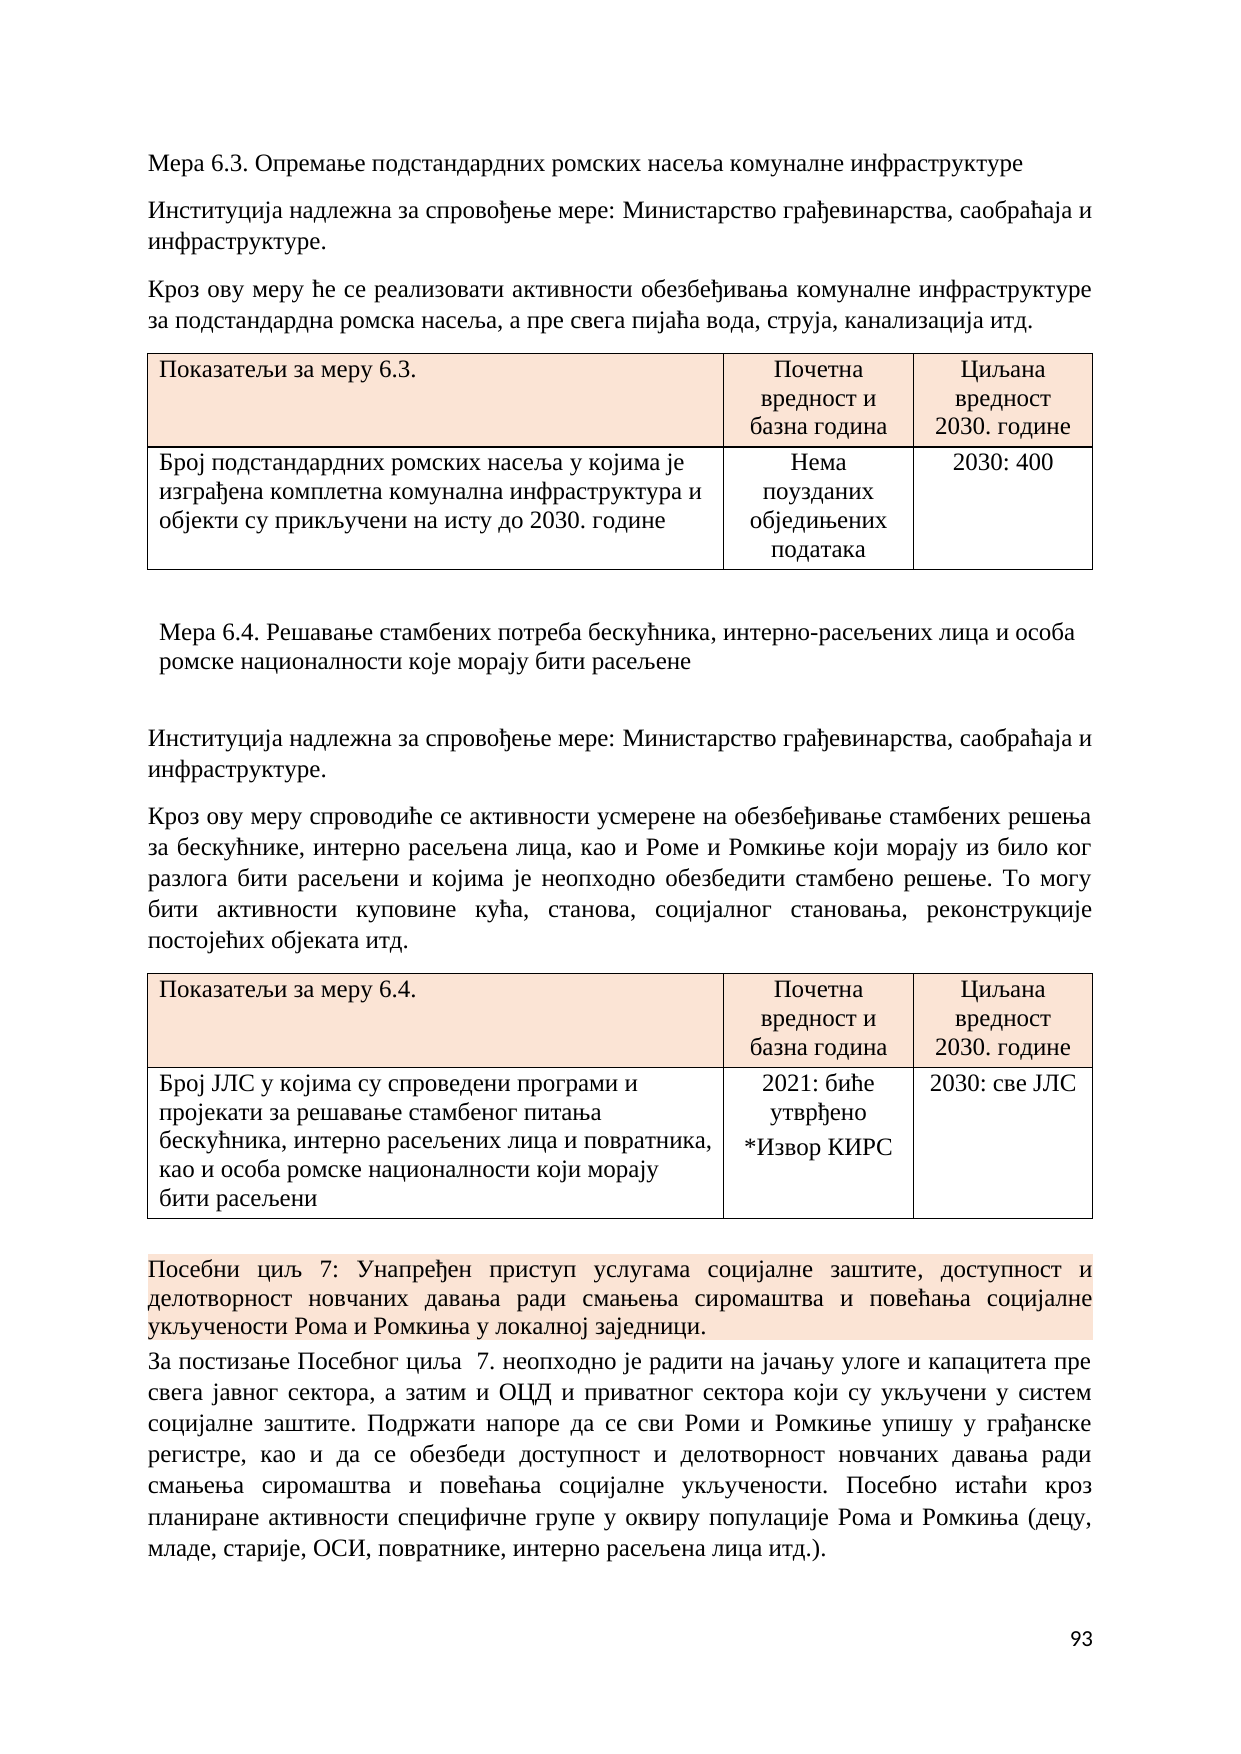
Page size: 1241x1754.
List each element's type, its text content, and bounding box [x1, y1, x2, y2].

table_header Циљана вредност 2030. године [914, 974, 1092, 1067]
table_header Циљана вредност 2030. године [914, 354, 1092, 446]
table_header Показатељи за меру 6.3. [148, 354, 723, 446]
text Кроз ову меру ће се реализовати активности обезбеђивања комуналне инфраструктуре за подстандардна ромска насеља, а пре свега пијаћа вода, струја, канализација итд. [148, 274, 1093, 334]
table_cell 2030: 400 [914, 448, 1092, 569]
table_header Почетна вредност и базна година [724, 354, 913, 446]
table_cell Број подстандардних ромских насеља у којима је изграђена комплетна комунална инфраструктура и објекти су прикључени на исту до 2030. године [148, 448, 723, 569]
text Кроз ову меру спроводиће се активности усмерене на обезбеђивање стамбених решења за бескућнике, интерно расељена лица, као и Роме и Ромкиње који морају из било ког разлога бити расељени и којима је неопходно обезбедити стамбено решење. То могу бити активности куповине кућа, станова, социјалног становања, реконструкције постојећих објеката итд. [148, 801, 1093, 954]
table_header Показатељи за меру 6.4. [148, 974, 723, 1067]
text Институција надлежна за спровођење мере: Министарство грађевинарства, саобраћаја и инфраструктуре. [148, 723, 1093, 782]
table_cell 2030: све ЈЛС [914, 1068, 1092, 1218]
text За постизање Посебног циља 7. неопходно је радити на јачању улоге и капацитета пре свега јавног сектора, а затим и ОЦД и приватног сектора који су укључени у систем социјалне заштите. Подржати напоре да се сви Роми и Ромкиње упишу у грађанске регистре, као и да се обезбеди доступност и делотворност новчаних давања ради смањења сиромаштва и повећања социјалне укључености. Посебно истаћи кроз планиране активности специфичне групе у оквиру популације Рома и Ромкиња (децу, младе, старије, ОСИ, повратнике, интерно расељена лица итд.). [148, 1346, 1093, 1561]
table_cell 2021: биће утврђено *Извор КИРС [724, 1068, 913, 1218]
text Мера 6.4. Решавање стамбених потреба бескућника, интерно-расељених лица и особа ромске националности које морају бити расељене [159, 617, 1093, 675]
table_cell Број ЈЛС у којима су спроведени програми и пројекати за решавање стамбеног питања бескућника, интерно расељених лица и повратника, као и особа ромске националности који морају бити расељени [148, 1068, 723, 1218]
table_cell Нема поузданих обједињених података [724, 448, 913, 569]
table_header Почетна вредност и базна година [724, 974, 913, 1067]
text Мера 6.3. Опремање подстандардних ромских насеља комуналне инфраструктуре [148, 148, 1093, 176]
text Институција надлежна за спровођење мере: Министарство грађевинарства, саобраћаја и инфраструктуре. [148, 195, 1093, 255]
text Посебни циљ 7: Унапређен приступ услугама социјалне заштите, доступност и делотворност новчаних давања ради смањења сиромаштва и повећања социјалне укључености Рома и Ромкиња у локалној заједници. [148, 1254, 1093, 1340]
